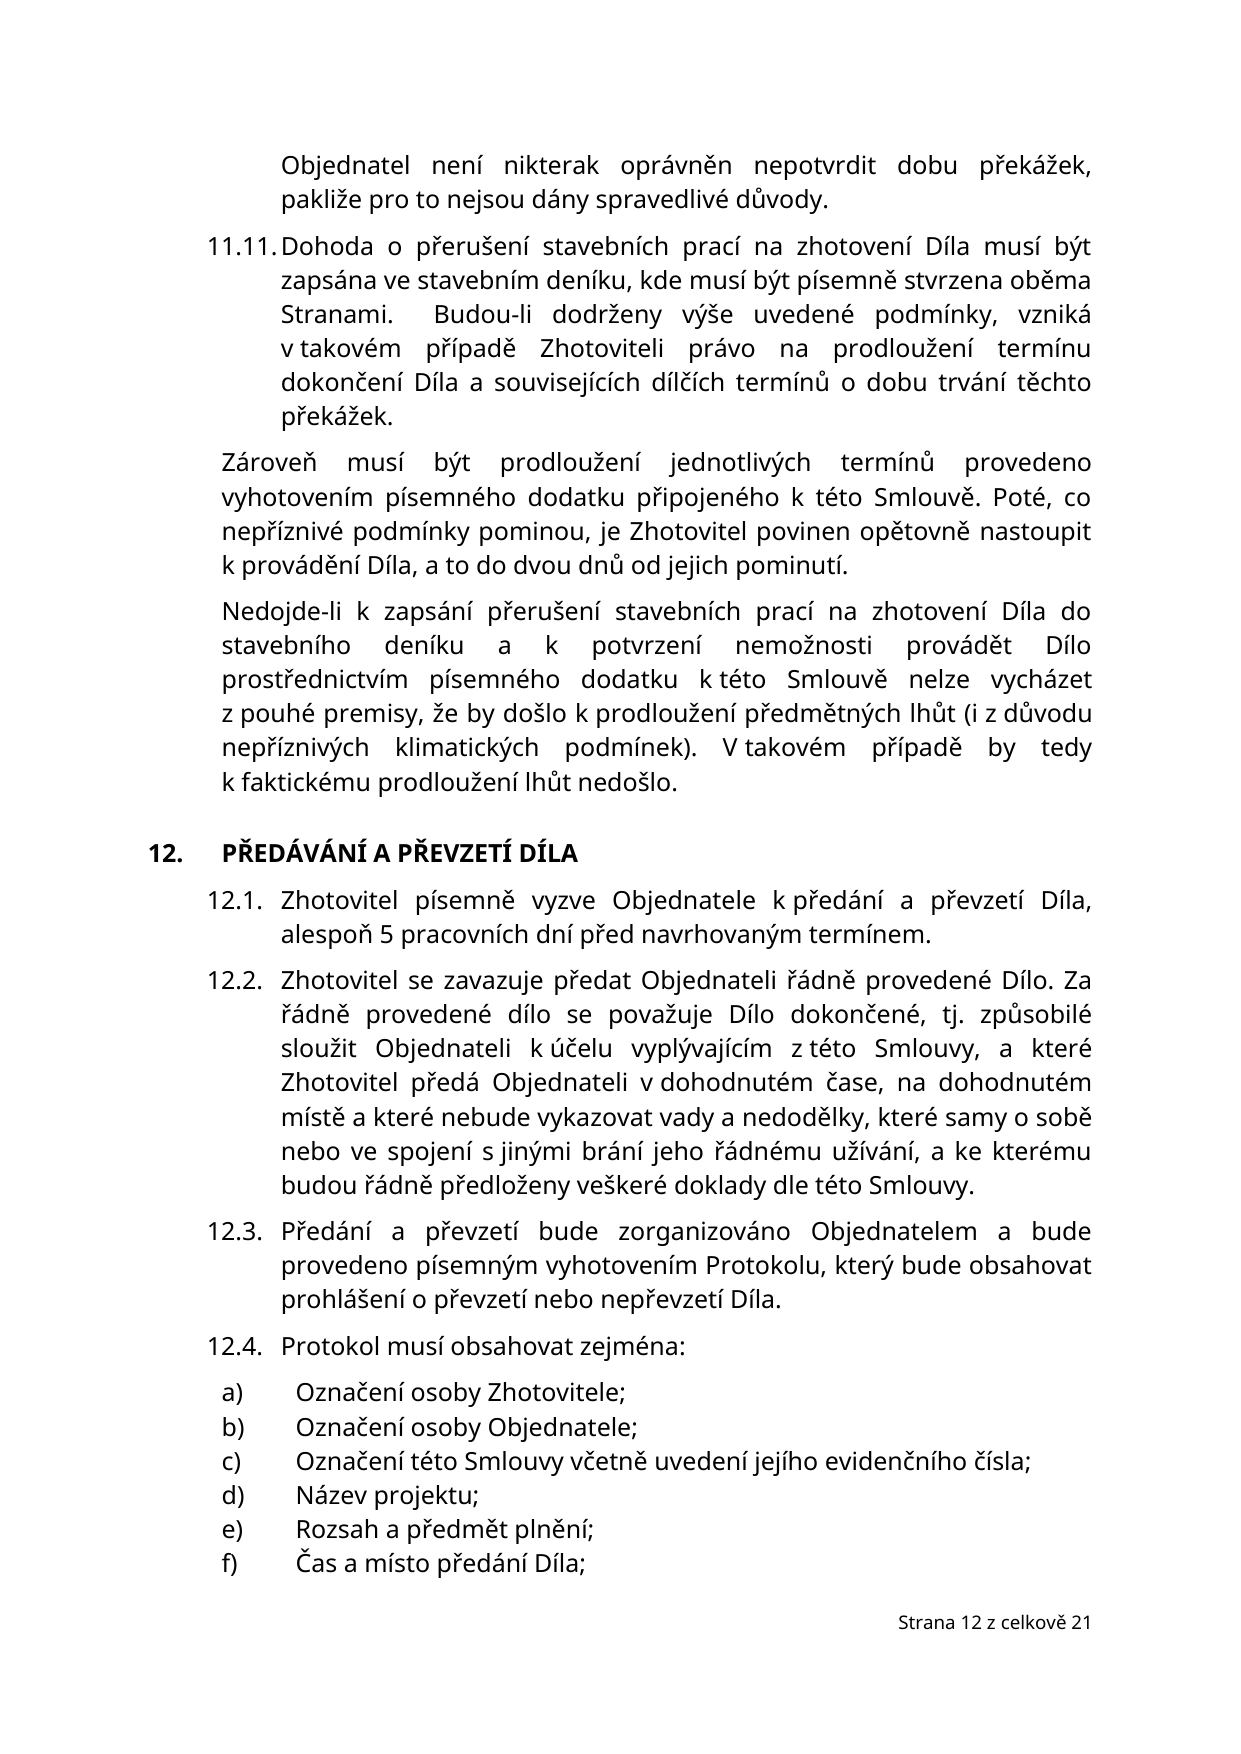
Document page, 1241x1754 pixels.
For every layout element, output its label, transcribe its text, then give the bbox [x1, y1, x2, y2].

text PŘEDÁVÁNÍ A PŘEVZETÍ DÍLA [148, 836, 1093, 870]
text Čas a místo předání Díla; [221, 1545, 1093, 1579]
text Název projektu; [221, 1477, 1093, 1511]
text Zhotovitel se zavazuje předat Objednateli řádně provedené Dílo. Za řádně provedené dílo se považuje Dílo dokončené, tj. způsobilé sloužit Objednateli k účelu vyplývajícím z této Smlouvy, a které Zhotovitel předá Objednateli v dohodnutém čase, na dohodnutém místě a které nebude vykazovat vady a nedodělky, které samy o sobě nebo ve spojení s jinými brání jeho řádnému užívání, a ke kterému budou řádně předloženy veškeré doklady dle této Smlouvy. [207, 963, 1093, 1201]
text Zhotovitel písemně vyzve Objednatele k předání a převzetí Díla, alespoň 5 pracovních dní před navrhovaným termínem. [207, 882, 1093, 950]
text Označení této Smlouvy včetně uvedení jejího evidenčního čísla; [221, 1443, 1093, 1477]
text Rozsah a předmět plnění; [221, 1511, 1093, 1545]
list Zároveň musí být prodloužení jednotlivých termínů provedeno vyhotovením písemného dodatku připojeného k této Smlouvě. Poté, co nepříznivé podmínky pominou, je Zhotovitel povinen opětovně nastoupit k provádění Díla, a to do dvou dnů od jejich pominutí. [221, 445, 1093, 581]
text Předání a převzetí bude zorganizováno Objednatelem a bude provedeno písemným vyhotovením Protokolu, který bude obsahovat prohlášení o převzetí nebo nepřevzetí Díla. [207, 1214, 1093, 1316]
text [207, 148, 1093, 216]
list Nedojde-li k zapsání přerušení stavebních prací na zhotovení Díla do stavebního deníku a k potvrzení nemožnosti provádět Dílo prostřednictvím písemného dodatku k této Smlouvě nelze vycházet z pouhé premisy, že by došlo k prodloužení předmětných lhůt (i z důvodu nepříznivých klimatických podmínek). V takovém případě by tedy k faktickému prodloužení lhůt nedošlo. [221, 594, 1093, 798]
text Dohoda o přerušení stavebních prací na zhotovení Díla musí být zapsána ve stavebním deníku, kde musí být písemně stvrzena oběma Stranami. Budou-li dodrženy výše uvedené podmínky, vzniká v takovém případě Zhotoviteli právo na prodloužení termínu dokončení Díla a souvisejících dílčích termínů o dobu trvání těchto překážek. [207, 228, 1093, 433]
text Označení osoby Objednatele; [221, 1409, 1093, 1443]
text Označení osoby Zhotovitele; [221, 1375, 1093, 1409]
text Protokol musí obsahovat zejména: [207, 1328, 1093, 1363]
